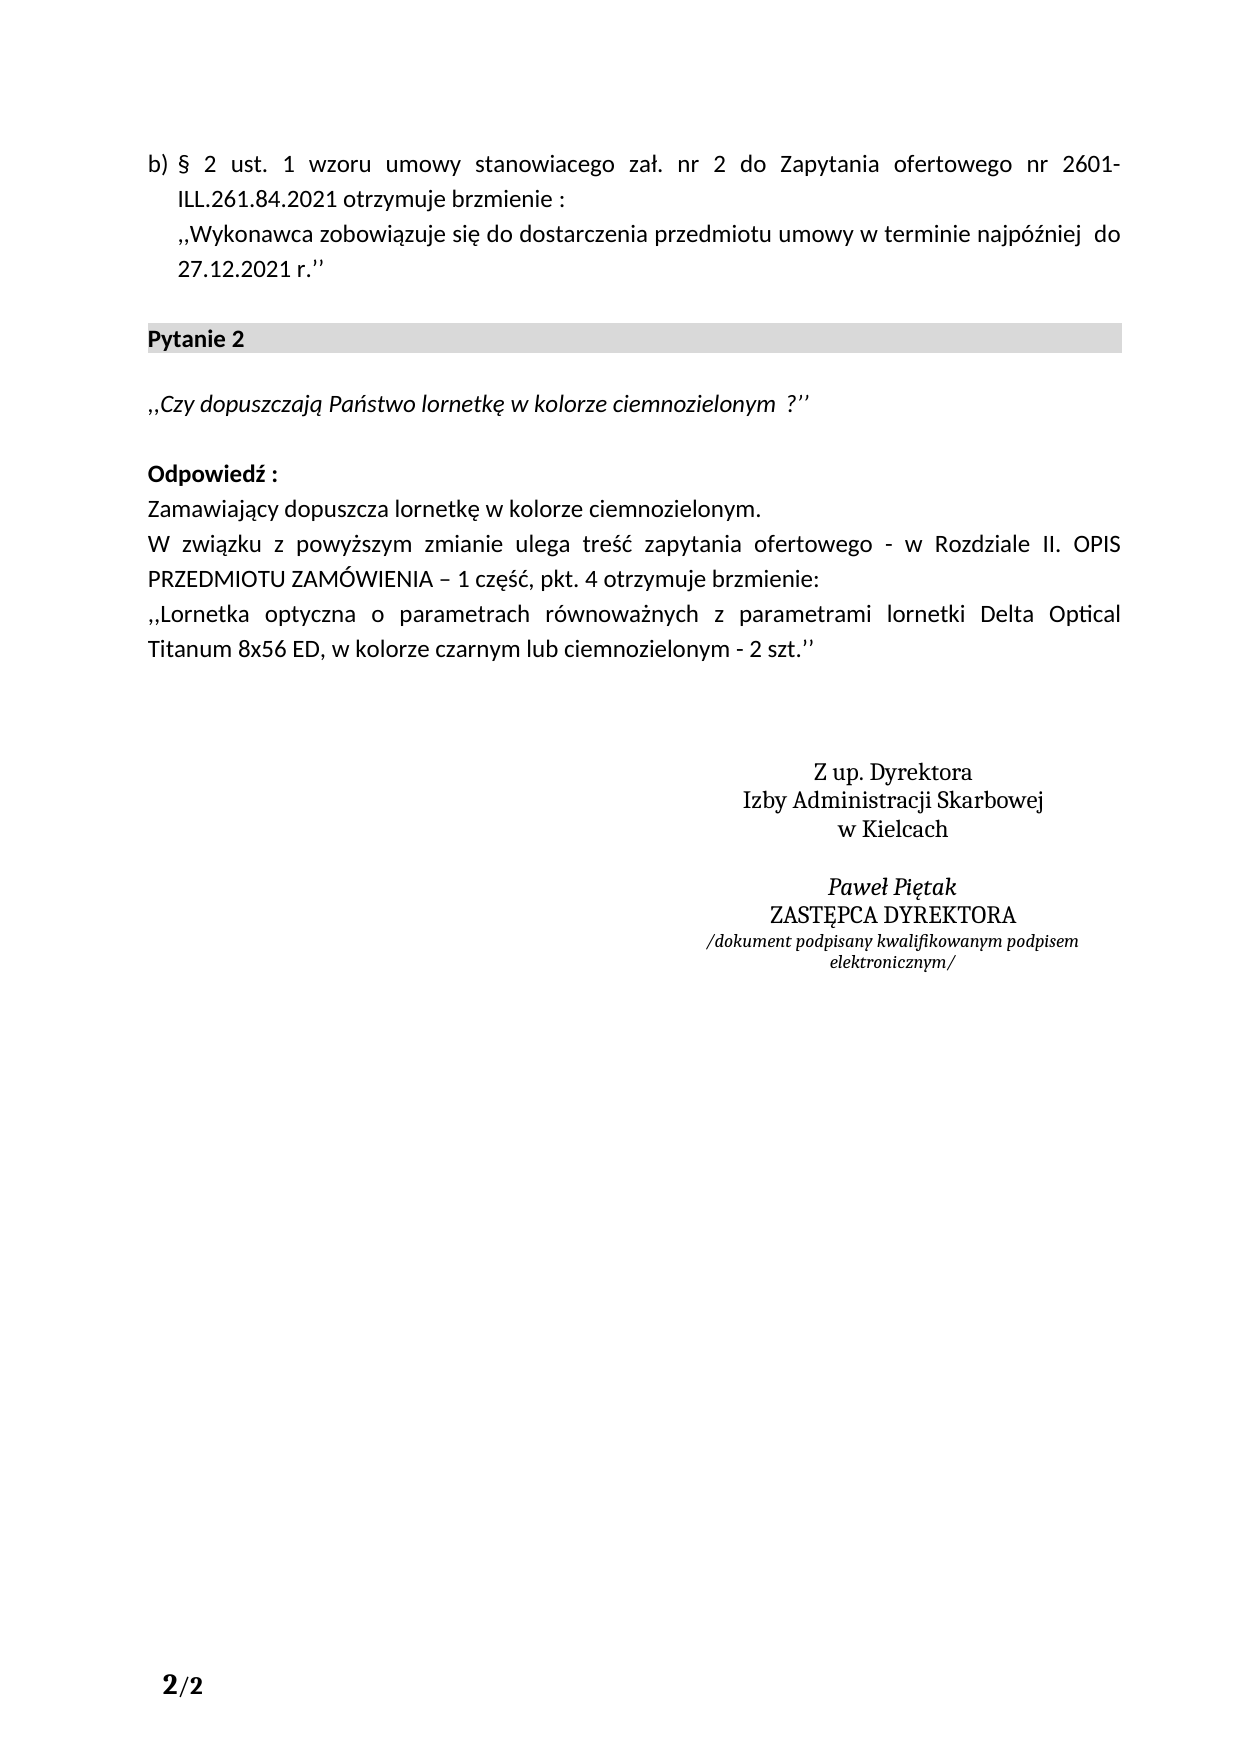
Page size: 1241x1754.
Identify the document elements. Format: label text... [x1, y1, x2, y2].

text ,,Czy dopuszczają Państwo lornetkę w kolorze ciemnozielonym ?’’ [148, 388, 1122, 419]
text elektronicznym/ [664, 952, 1122, 973]
text W związku z powyższym zmianie ulega treść zapytania ofertowego - w Rozdziale II. OPIS PRZEDMIOTU ZAMÓWIENIA – 1 część, pkt. 4 otrzymuje brzmienie: [148, 528, 1122, 594]
text Zamawiający dopuszcza lornetkę w kolorze ciemnozielonym. [148, 493, 1122, 524]
text Paweł Piętak [664, 873, 1122, 901]
text ,,Wykonawca zobowiązuje się do dostarczenia przedmiotu umowy w terminie najpóźniej do 27.12.2021 r.’’ [177, 218, 1122, 283]
text ZASTĘPCA DYREKTORA [664, 901, 1122, 930]
text ,,Lornetka optyczna o parametrach równoważnych z parametrami lornetki Delta Optical Titanum 8x56 ED, w kolorze czarnym lub ciemnozielonym - 2 szt.’’ [148, 598, 1122, 664]
text Z up. Dyrektora [664, 758, 1122, 786]
text Odpowiedź : [148, 458, 1122, 489]
list § 2 ust. 1 wzoru umowy stanowiacego zał. nr 2 do Zapytania ofertowego nr 2601-ILL.261.84.2021 otrzymuje brzmienie : [148, 148, 1122, 213]
text Pytanie 2 [148, 323, 1122, 353]
text Izby Administracji Skarbowej [664, 786, 1122, 815]
text w Kielcach [664, 815, 1122, 844]
text /dokument podpisany kwalifikowanym podpisem [664, 930, 1122, 952]
